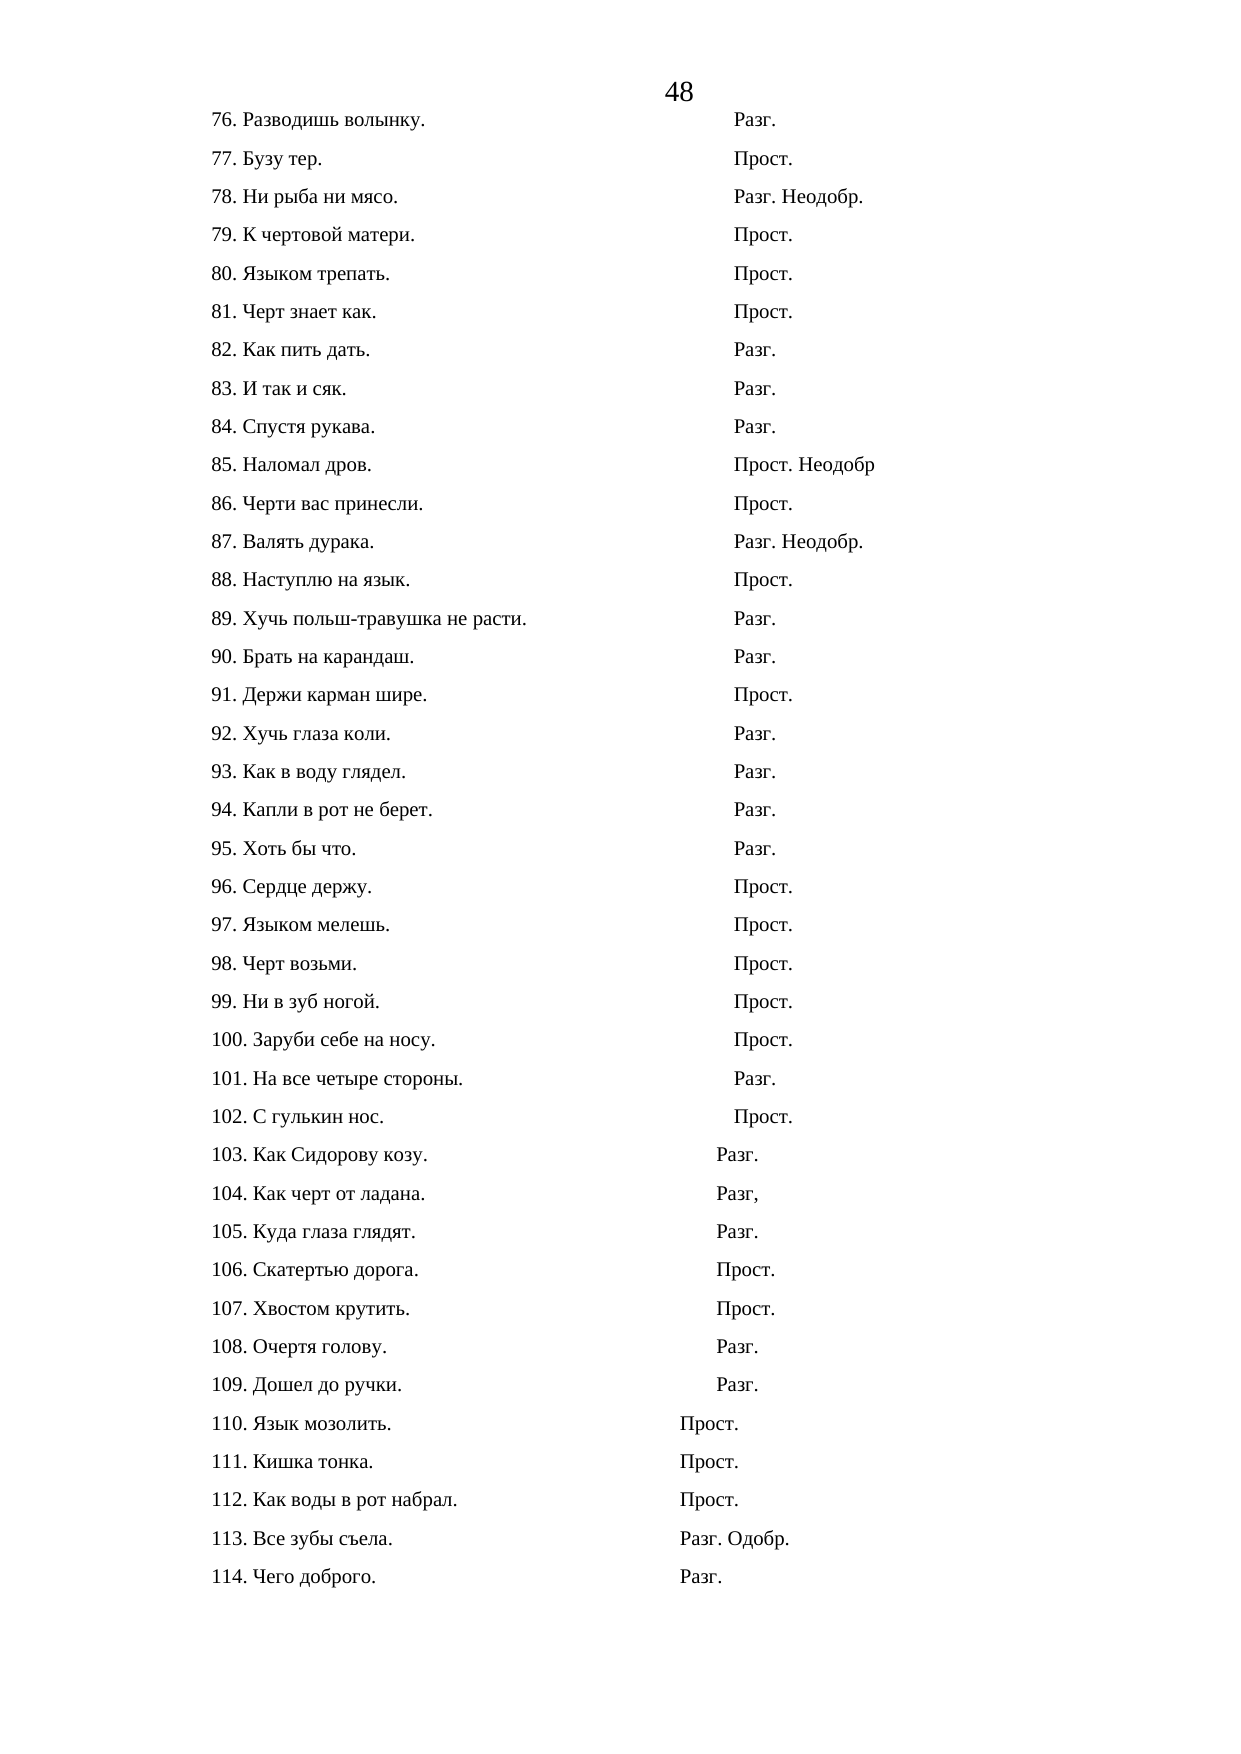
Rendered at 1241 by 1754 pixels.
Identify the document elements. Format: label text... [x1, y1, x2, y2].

table_cell Прост. [729, 683, 1080, 721]
table_cell 100. Заруби себе на носу. [207, 1028, 729, 1066]
table_cell Прост. [729, 989, 1080, 1027]
table_cell 89. Хучь польш-травушка не расти. [207, 606, 729, 644]
table_cell 98. Черт возьми. [207, 951, 729, 989]
table_cell 87. Валять дурака. [207, 529, 729, 567]
table_cell 109. Дошел до ручки. [207, 1373, 675, 1411]
table_cell 111. Кишка тонка. [207, 1449, 675, 1487]
table_cell Разг. [729, 1066, 1080, 1104]
table_cell Прост. [729, 568, 1080, 606]
table_cell 112. Как воды в рот набрал. [207, 1488, 675, 1526]
table_cell 85. Наломал дров. [207, 453, 729, 491]
table_cell Разг. [675, 1334, 975, 1372]
table_cell 76. Разводишь волынку. [207, 108, 729, 146]
table_cell 88. Наступлю на язык. [207, 568, 729, 606]
table_cell 106. Скатертью дорога. [207, 1258, 675, 1296]
table_cell 92. Хучь глаза коли. [207, 721, 729, 759]
table_cell Разг, [675, 1181, 975, 1219]
table_cell 113. Все зубы съела. [207, 1526, 675, 1564]
table_cell 108. Очертя голову. [207, 1334, 675, 1372]
table_cell 103. Как Сидорову козу. [207, 1143, 675, 1181]
table_cell Прост. [729, 299, 1080, 337]
table_cell 81. Черт знает как. [207, 299, 729, 337]
table_cell 80. Языком трепать. [207, 261, 729, 299]
table_cell Разг. [729, 376, 1080, 414]
table_cell 84. Спустя рукава. [207, 414, 729, 452]
table_cell Прост. [729, 261, 1080, 299]
table_cell Прост. [675, 1449, 975, 1487]
table_cell Прост. Неодобр [729, 453, 1080, 491]
table_cell Прост. [729, 913, 1080, 951]
table_cell Прост. [675, 1488, 975, 1526]
table_cell Разг. [675, 1219, 975, 1257]
table_cell Прост. [729, 1104, 1080, 1142]
table_cell 86. Черти вас принесли. [207, 491, 729, 529]
table_cell 93. Как в воду глядел. [207, 759, 729, 797]
table_cell Разг. Неодобр. [729, 184, 1080, 222]
table_cell 82. Как пить дать. [207, 338, 729, 376]
table_cell 114. Чего доброго. [207, 1564, 675, 1602]
table_cell 99. Ни в зуб ногой. [207, 989, 729, 1027]
table_cell Прост. [729, 1028, 1080, 1066]
table_cell 105. Куда глаза глядят. [207, 1219, 675, 1257]
table_cell Разг. [729, 721, 1080, 759]
table_cell 95. Хоть бы что. [207, 836, 729, 874]
table_cell Прост. [729, 223, 1080, 261]
table_cell Прост. [675, 1411, 975, 1449]
table_cell 90. Брать на карандаш. [207, 644, 729, 682]
table_cell Разг. [729, 414, 1080, 452]
table_cell Прост. [675, 1258, 975, 1296]
table_cell 96. Сердце держу. [207, 874, 729, 912]
table_cell Разг. Одобр. [675, 1526, 975, 1564]
table_cell Разг. [729, 338, 1080, 376]
table_cell 97. Языком мелешь. [207, 913, 729, 951]
table_cell 107. Хвостом крутить. [207, 1296, 675, 1334]
table_cell Прост. [675, 1296, 975, 1334]
table_cell 83. И так и сяк. [207, 376, 729, 414]
table_cell 110. Язык мозолить. [207, 1411, 675, 1449]
table_cell 101. На все четыре стороны. [207, 1066, 729, 1104]
table_cell Разг. [675, 1564, 975, 1602]
table_cell Разг. [675, 1143, 975, 1181]
table_cell Разг. Неодобр. [729, 529, 1080, 567]
table_cell Разг. [675, 1373, 975, 1411]
table_cell Разг. [729, 836, 1080, 874]
table_cell Разг. [729, 759, 1080, 797]
table_cell 94. Капли в рот не берет. [207, 798, 729, 836]
table_cell 77. Бузу тер. [207, 146, 729, 184]
table_cell 91. Держи карман шире. [207, 683, 729, 721]
table_cell Разг. [729, 644, 1080, 682]
table_cell 78. Ни рыба ни мясо. [207, 184, 729, 222]
table_cell 102. С гулькин нос. [207, 1104, 729, 1142]
table_cell Прост. [729, 874, 1080, 912]
table_cell 79. К чертовой матери. [207, 223, 729, 261]
table_cell Прост. [729, 146, 1080, 184]
table_cell Прост. [729, 491, 1080, 529]
table_cell 104. Как черт от ладана. [207, 1181, 675, 1219]
table_cell Разг. [729, 108, 1080, 146]
table_cell Разг. [729, 798, 1080, 836]
table_cell Разг. [729, 606, 1080, 644]
table_cell Прост. [729, 951, 1080, 989]
